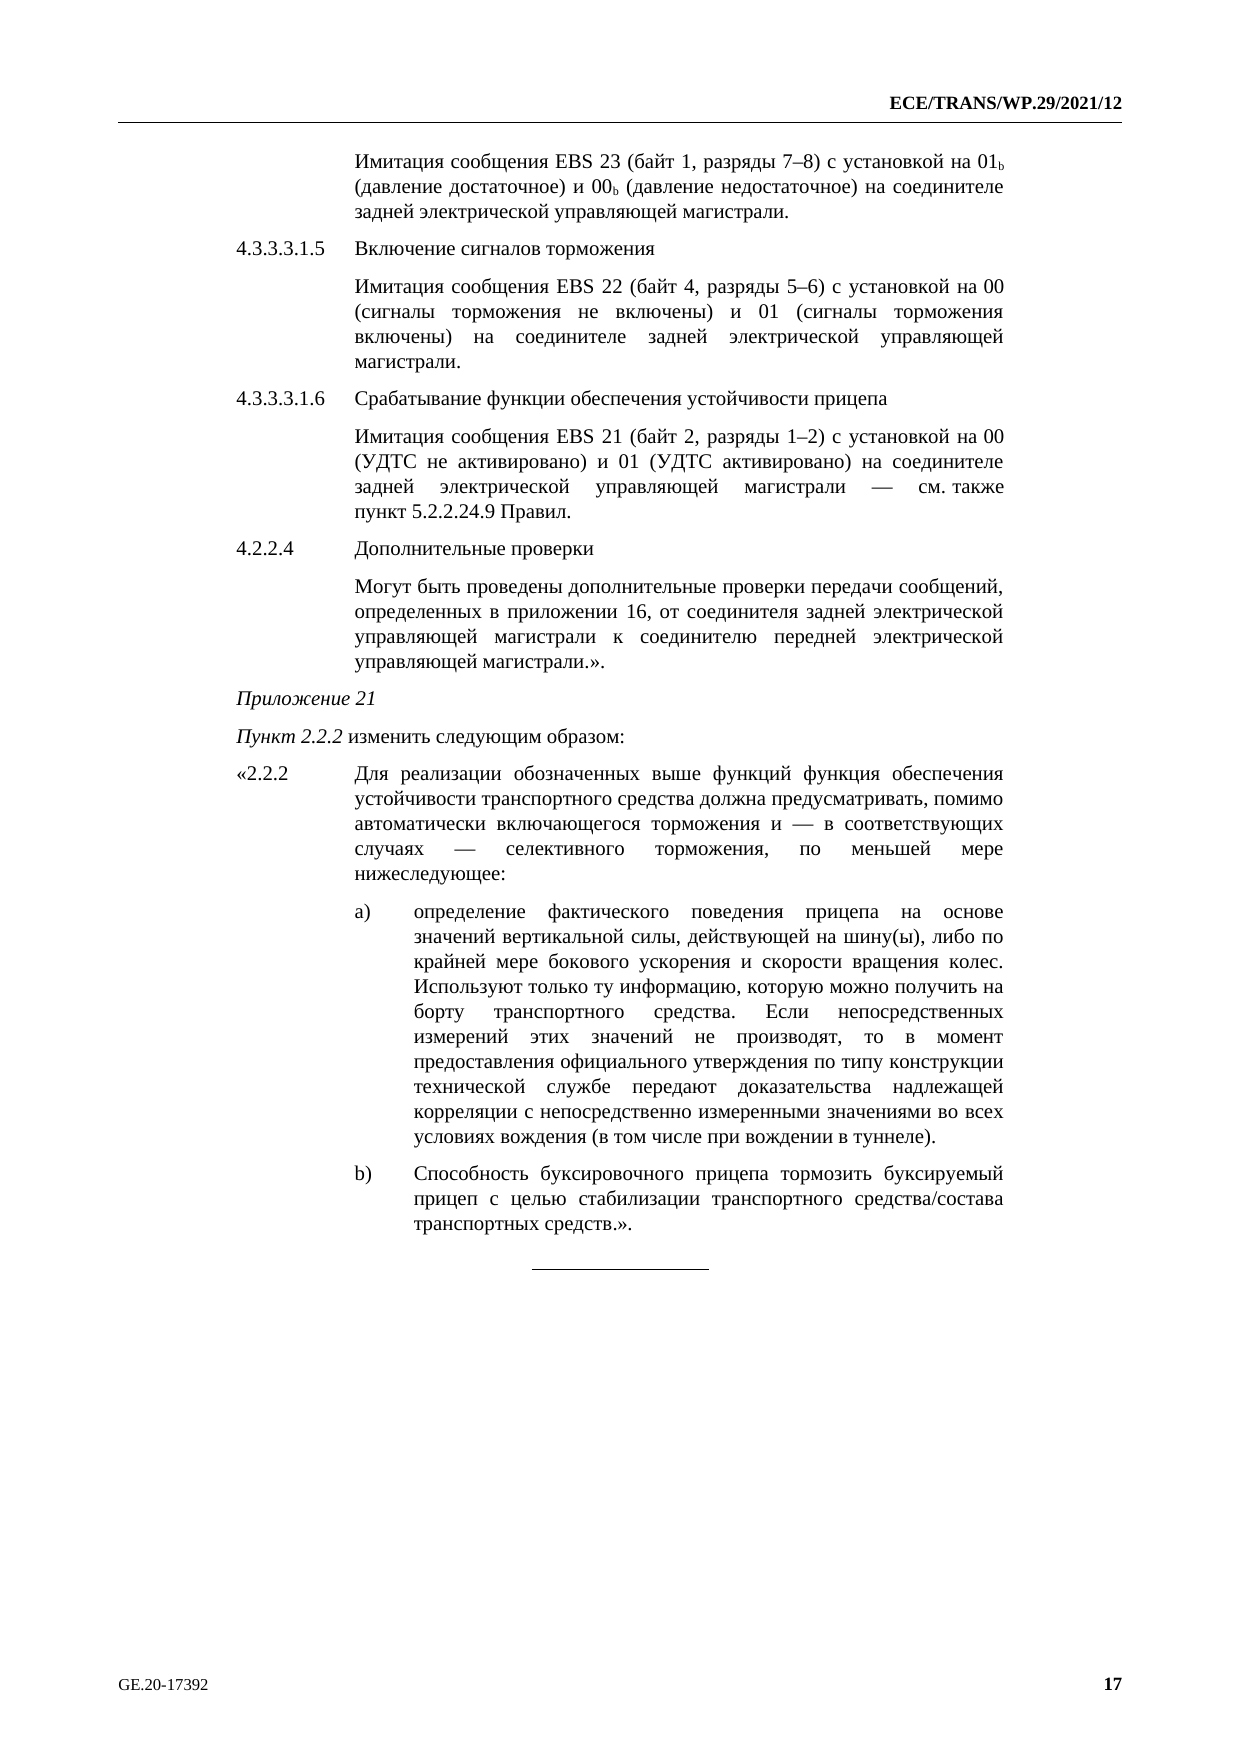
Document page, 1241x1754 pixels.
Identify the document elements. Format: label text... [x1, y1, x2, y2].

text Имитация сообщения EBS 21 (байт 2, разряды 1–2) с установкой на 00 (УДТС не активировано) и 01 (УДТС активировано) на соединителе задней электрической управляющей магистрали — см. также пункт 5.2.2.24.9 Правил. [236, 423, 1004, 523]
text Могут быть проведены дополнительные проверки передачи сообщений, определенных в приложении 16, от соединителя задней электрической управляющей магистрали к соединителю передней электрической управляющей магистрали.». [236, 573, 1004, 673]
text Имитация сообщения EBS 22 (байт 4, разряды 5–6) с установкой на 00 (сигналы торможения не включены) и 01 (сигналы торможения включены) на соединителе задней электрической управляющей магистрали. [236, 273, 1004, 373]
text «2.2.2 Для реализации обозначенных выше функций функция обеспечения устойчивости транспортного средства должна предусматривать, помимо автоматически включающегося торможения и — в соответствующих случаях — селективного торможения, по меньшей мере нижеследующее: [236, 760, 1004, 885]
text 4.3.3.3.1.6 Срабатывание функции обеспечения устойчивости прицепа [236, 385, 1004, 410]
text a) определение фактического поведения прицепа на основе значений вертикальной силы, действующей на шину(ы), либо по крайней мере бокового ускорения и скорости вращения колес. Используют только ту информацию, которую можно получить на борту транспортного средства. Если непосредственных измерений этих значений не производят, то в момент предоставления официального утверждения по типу конструкции технической службе передают доказательства надлежащей корреляции с непосредственно измеренными значениями во всех условиях вождения (в том числе при вождении в туннеле). [354, 898, 1004, 1148]
text 4.3.3.3.1.5 Включение сигналов торможения [236, 235, 1004, 260]
text Приложение 21 [236, 685, 1004, 710]
text Имитация сообщения EBS 23 (байт 1, разряды 7–8) с установкой на 01b (давление достаточное) и 00b (давление недостаточное) на соединителе задней электрической управляющей магистрали. [236, 148, 1004, 223]
text Пункт 2.2.2 изменить следующим образом: [236, 723, 1004, 748]
text b) Способность буксировочного прицепа тормозить буксируемый прицеп с целью стабилизации транспортного средства/состава транспортных средств.». [354, 1160, 1004, 1235]
text 4.2.2.4 Дополнительные проверки [236, 535, 1004, 560]
